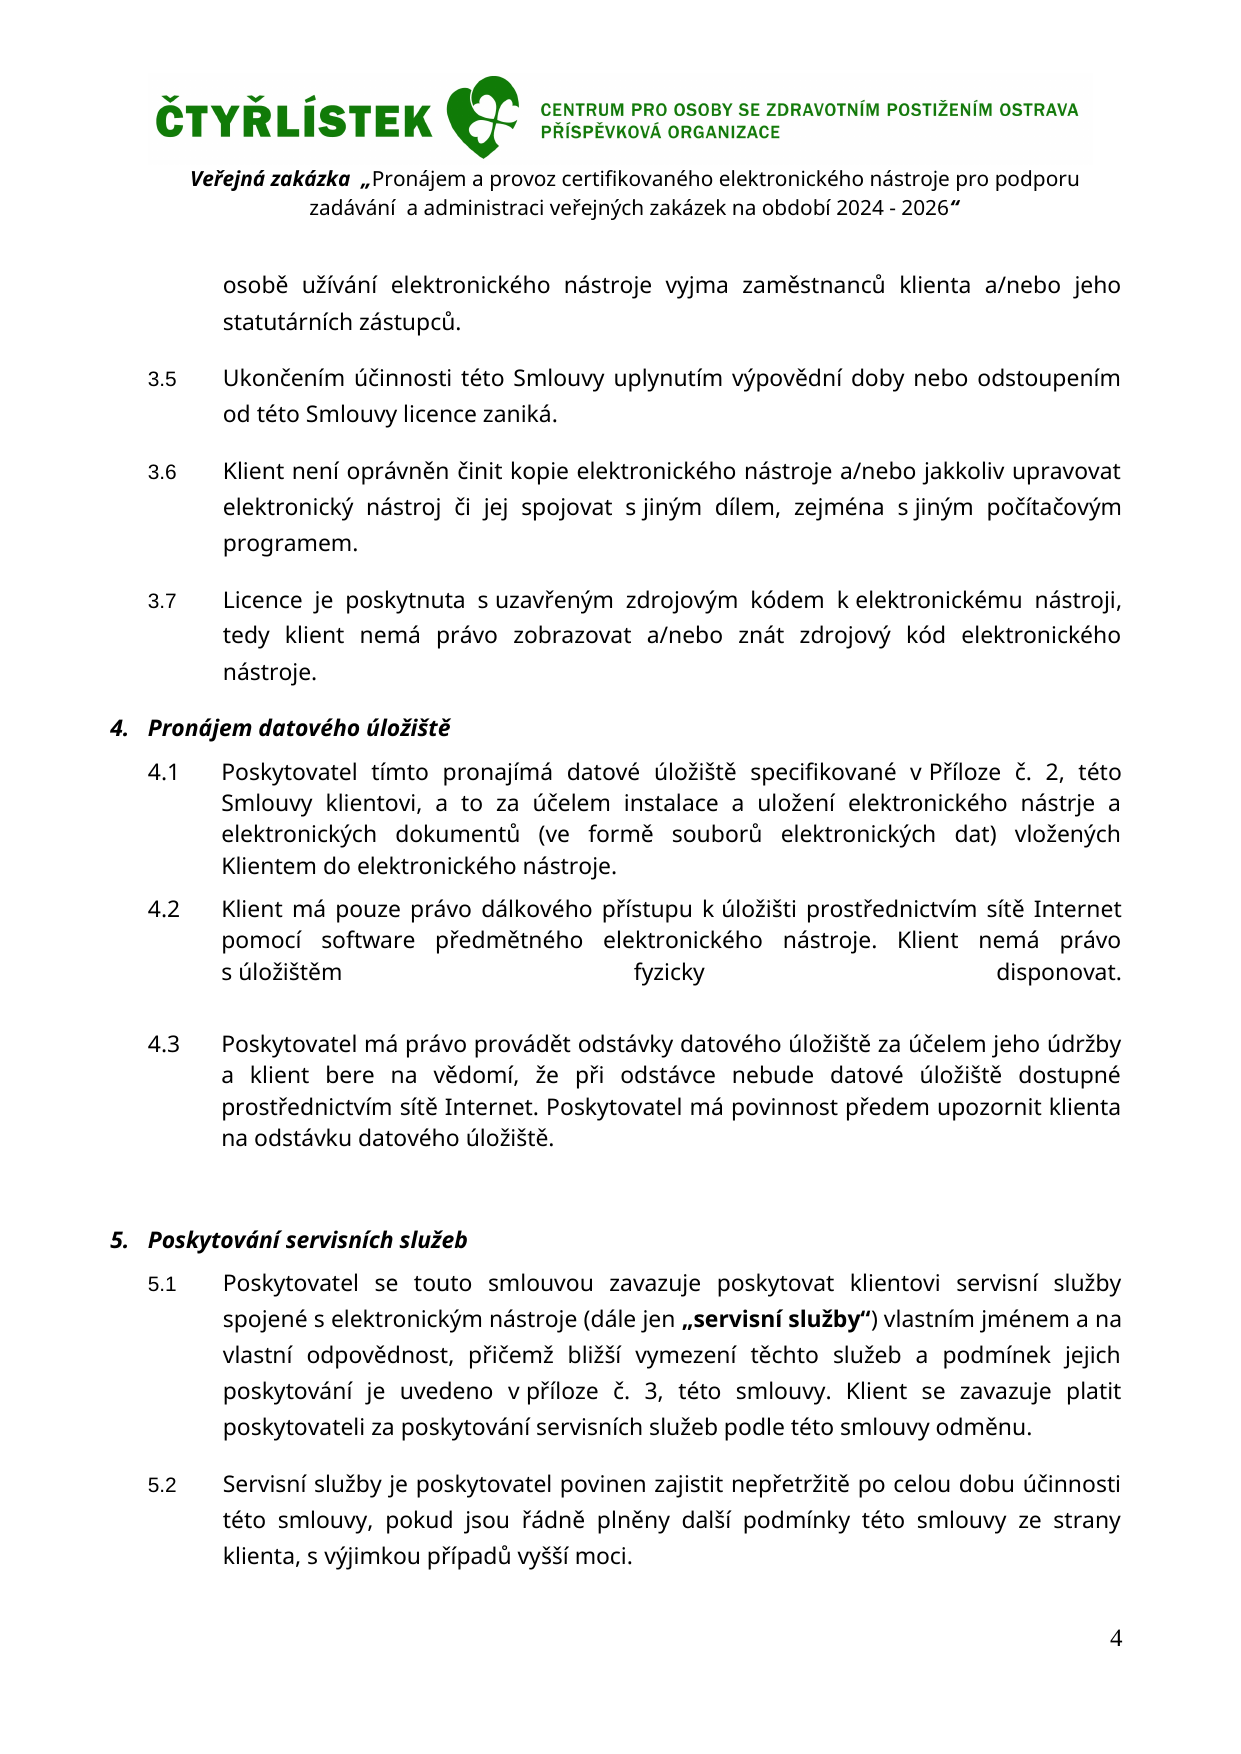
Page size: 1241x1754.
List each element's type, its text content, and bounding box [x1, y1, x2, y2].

picture [147, 73, 1093, 165]
list Klient není oprávněn činit kopie elektronického nástroje a/nebo jakkoliv upravovat elektronický nástroj či jej spojovat s jiným dílem, zejména s jiným počítačovým programem. [148, 455, 1122, 558]
text 4.2 Klient má pouze právo dálkového přístupu k úložišti prostřednictvím sítě Internet pomocí software předmětného elektronického nástroje. Klient nemá právo s úložištěm fyzicky disponovat. [148, 893, 1122, 1016]
list Ukončením účinnosti této Smlouvy uplynutím výpovědní doby nebo odstoupením od této Smlouvy licence zaniká. [148, 362, 1122, 429]
list Poskytování servisních služeb [110, 1223, 1122, 1255]
list Servisní služby je poskytovatel povinen zajistit nepřetržitě po celou dobu účinnosti této smlouvy, pokud jsou řádně plněny další podmínky této smlouvy ze strany klienta, s výjimkou případů vyšší moci. [148, 1468, 1122, 1571]
list Poskytovatel se touto smlouvou zavazuje poskytovat klientovi servisní služby spojené s elektronickým nástroje (dále jen „servisní služby“) vlastním jménem a na vlastní odpovědnost, přičemž bližší vymezení těchto služeb a podmínek jejich poskytování je uvedeno v příloze č. 3, této smlouvy. Klient se zavazuje platit poskytovateli za poskytování servisních služeb podle této smlouvy odměnu. [148, 1267, 1122, 1442]
text 4.3 Poskytovatel má právo provádět odstávky datového úložiště za účelem jeho údržby a klient bere na vědomí, že při odstávce nebude datové úložiště dostupné prostřednictvím sítě Internet. Poskytovatel má povinnost předem upozornit klienta na odstávku datového úložiště. [148, 1028, 1122, 1153]
list Licence je poskytnuta s uzavřeným zdrojovým kódem k elektronickému nástroji, tedy klient nemá právo zobrazovat a/nebo znát zdrojový kód elektronického nástroje. [148, 583, 1122, 687]
text 4.1 Poskytovatel tímto pronajímá datové úložiště specifikované v Příloze č. 2, této Smlouvy klientovi, a to za účelem instalace a uložení elektronického nástrje a elektronických dokumentů (ve formě souborů elektronických dat) vložených Klientem do elektronického nástroje. [148, 756, 1122, 881]
list Pronájem datového úložiště [110, 712, 1122, 743]
